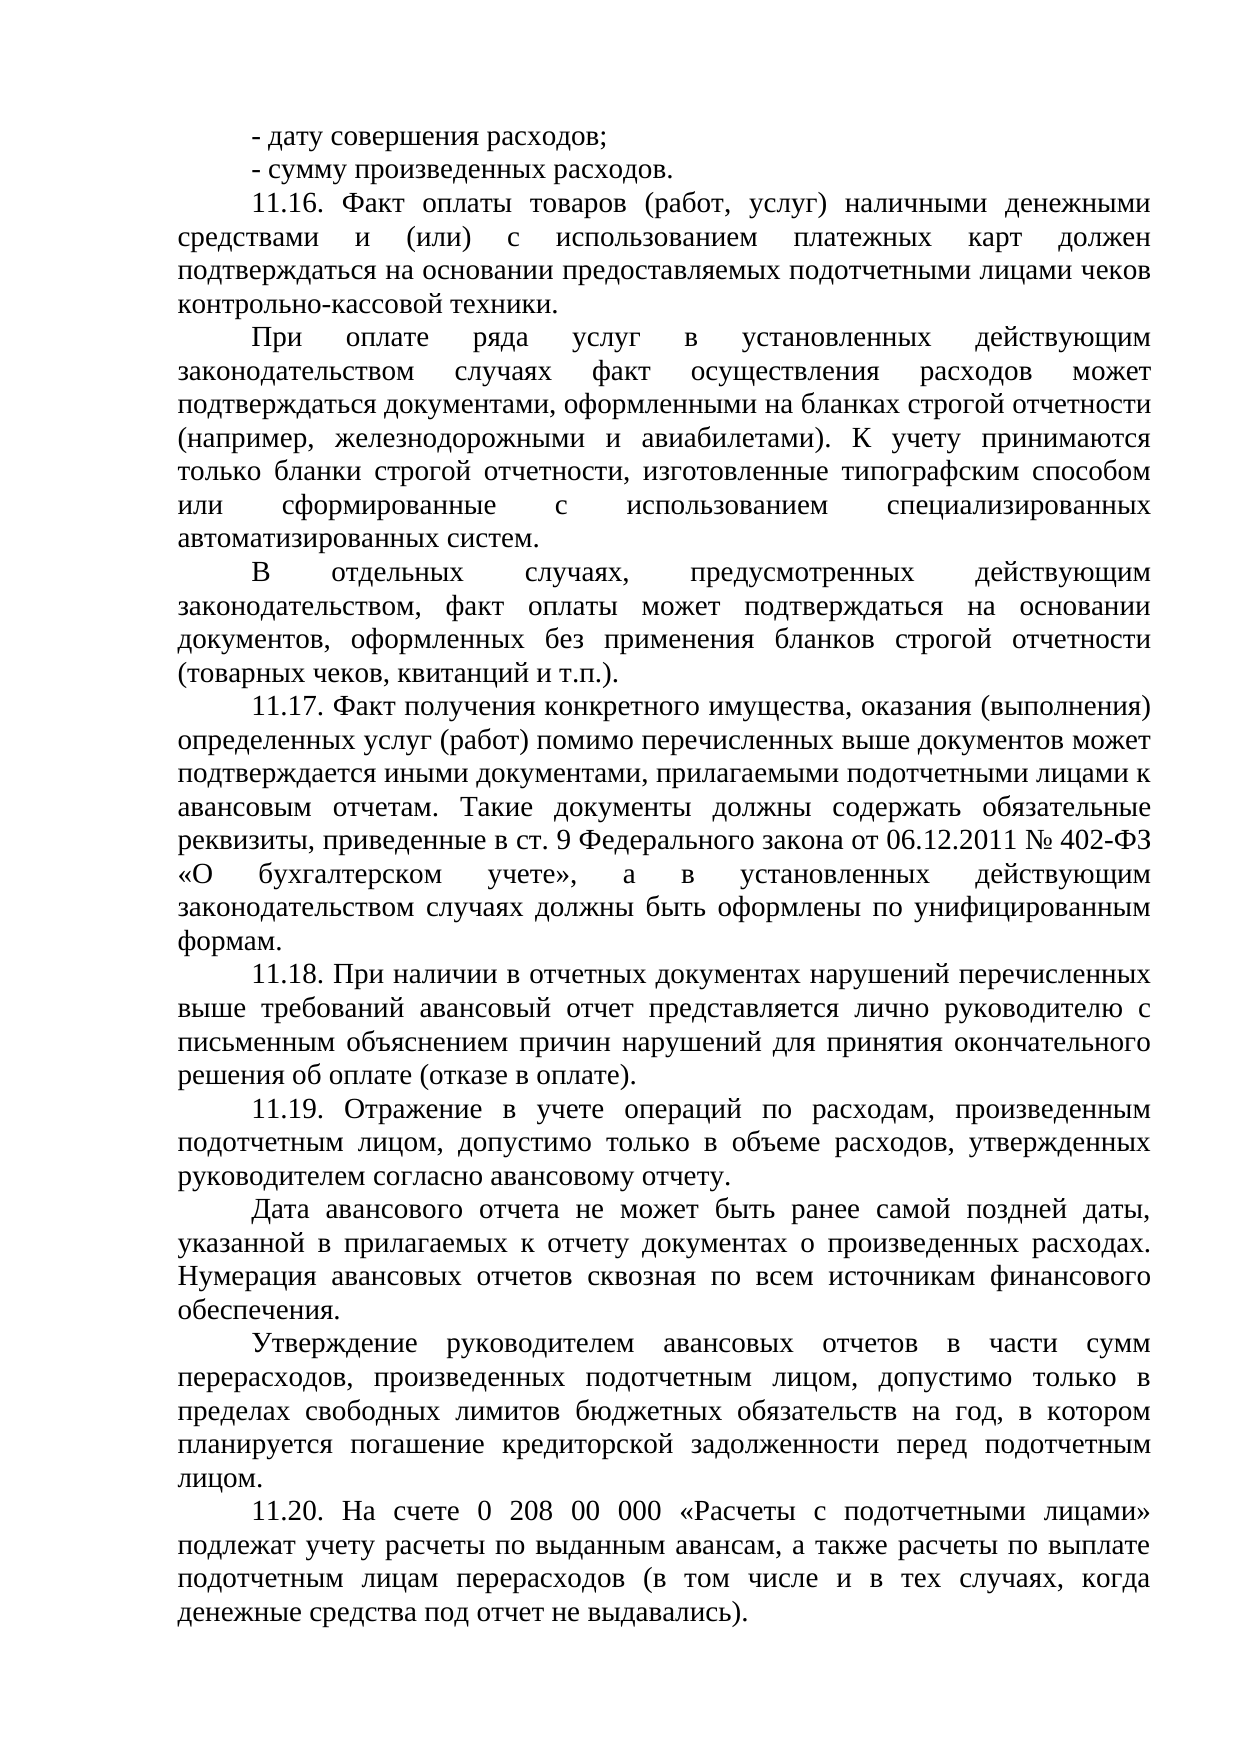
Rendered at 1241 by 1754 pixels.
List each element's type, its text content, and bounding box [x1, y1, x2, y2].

text 11.20. На счете 0 208 00 000 «Расчеты с подотчетными лицами» подлежат учету расчеты по выданным авансам, а также расчеты по выплате подотчетным лицам перерасходов (в том числе и в тех случаях, когда денежные средства под отчет не выдавались). [177, 1493, 1152, 1627]
text - дату совершения расходов; [177, 118, 1152, 152]
text - сумму произведенных расходов. [177, 152, 1152, 185]
text 11.17. Факт получения конкретного имущества, оказания (выполнения) определенных услуг (работ) помимо перечисленных выше документов может подтверждается иными документами, прилагаемыми подотчетными лицами к авансовым отчетам. Такие документы должны содержать обязательные реквизиты, приведенные в ст. 9 Федерального закона от 06.12.2011 № 402-ФЗ «О бухгалтерском учете», а в установленных действующим законодательством случаях должны быть оформлены по унифицированным формам. [177, 688, 1152, 957]
text Дата авансового отчета не может быть ранее самой поздней даты, указанной в прилагаемых к отчету документах о произведенных расходах. Нумерация авансовых отчетов сквозная по всем источникам финансового обеспечения. [177, 1191, 1152, 1326]
text 11.18. При наличии в отчетных документах нарушений перечисленных выше требований авансовый отчет представляется лично руководителю с письменным объяснением причин нарушений для принятия окончательного решения об оплате (отказе в оплате). [177, 957, 1152, 1091]
text 11.19. Отражение в учете операций по расходам, произведенным подотчетным лицом, допустимо только в объеме расходов, утвержденных руководителем согласно авансовому отчету. [177, 1091, 1152, 1191]
text В отдельных случаях, предусмотренных действующим законодательством, факт оплаты может подтверждаться на основании документов, оформленных без применения бланков строгой отчетности (товарных чеков, квитанций и т.п.). [177, 554, 1152, 688]
text При оплате ряда услуг в установленных действующим законодательством случаях факт осуществления расходов может подтверждаться документами, оформленными на бланках строгой отчетности (например, железнодорожными и авиабилетами). К учету принимаются только бланки строгой отчетности, изготовленные типографским способом или сформированные с использованием специализированных автоматизированных систем. [177, 319, 1152, 554]
text Утверждение руководителем авансовых отчетов в части сумм перерасходов, произведенных подотчетным лицом, допустимо только в пределах свободных лимитов бюджетных обязательств на год, в котором планируется погашение кредиторской задолженности перед подотчетным лицом. [177, 1326, 1152, 1493]
text 11.16. Факт оплаты товаров (работ, услуг) наличными денежными средствами и (или) с использованием платежных карт должен подтверждаться на основании предоставляемых подотчетными лицами чеков контрольно-кассовой техники. [177, 185, 1152, 319]
